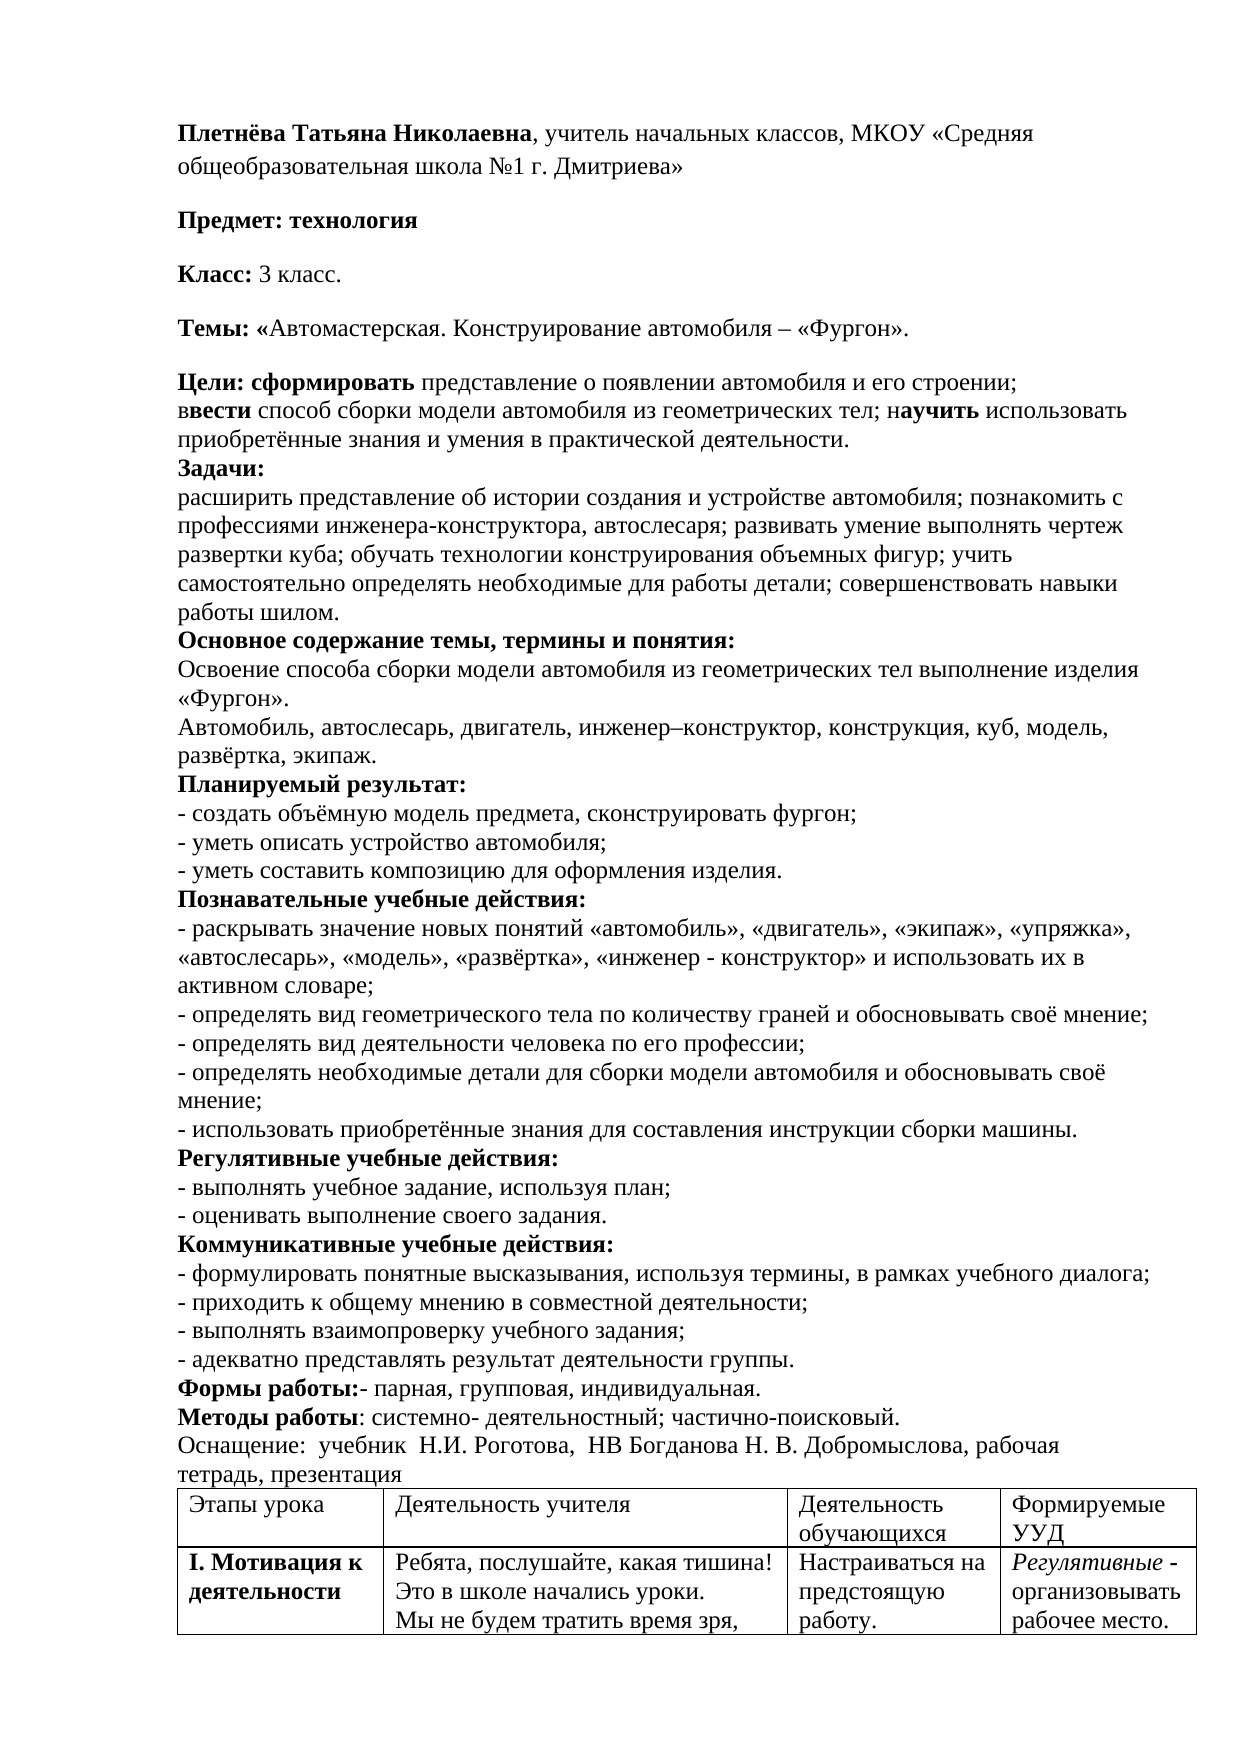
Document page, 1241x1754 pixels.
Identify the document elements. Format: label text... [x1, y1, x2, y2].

text - определять вид деятельности человека по его профессии; [177, 1028, 1152, 1057]
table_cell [1001, 1548, 1196, 1634]
text Планируемый результат: [177, 769, 1152, 798]
text - приходить к общему мнению в совместной деятельности; [177, 1287, 1152, 1315]
text Плетнёва Татьяна Николаевна, учитель начальных классов, МКОУ «Средняя общеобразовательная школа №1 г. Дмитриева» [177, 118, 1152, 180]
text Методы работы: системно- деятельностный; частично-поисковый. [177, 1402, 1152, 1430]
text - уметь составить композицию для оформления изделия. [177, 855, 1152, 884]
text Регулятивные учебные действия: [177, 1143, 1152, 1172]
text - создать объёмную модель предмета, сконструировать фургон; [177, 798, 1152, 827]
text Оснащение: учебник Н.И. Роготова, НВ Богданова Н. В. Добромыслова, рабочая тетрадь, презентация [177, 1430, 1152, 1488]
text - определять необходимые детали для сборки модели автомобиля и обосновывать своё мнение; [177, 1057, 1152, 1114]
text - формулировать понятные высказывания, используя термины, в рамках учебного диалога; [177, 1258, 1152, 1287]
text Коммуникативные учебные действия: [177, 1229, 1152, 1258]
text Основное содержание темы, термины и понятия: [177, 625, 1152, 654]
text Освоение способа сборки модели автомобиля из геометрических тел выполнение изделия «Фургон». [177, 654, 1152, 712]
text - оценивать выполнение своего задания. [177, 1200, 1152, 1229]
table_header Формируемые УУД [1001, 1489, 1196, 1546]
text - использовать приобретённые знания для составления инструкции сборки машины. [177, 1114, 1152, 1143]
text - уметь описать устройство автомобиля; [177, 827, 1152, 855]
text Класс: 3 класс. [177, 259, 1152, 288]
text Предмет: технология [177, 205, 1152, 234]
text Темы: «Автомастерская. Конструирование автомобиля – «Фургон». [177, 313, 1152, 341]
text Автомобиль, автослесарь, двигатель, инженер–конструктор, конструкция, куб, модель, развёртка, экипаж. [177, 712, 1152, 769]
text Формы работы:- парная, групповая, индивидуальная. [177, 1373, 1152, 1402]
text - выполнять взаимопроверку учебного задания; [177, 1315, 1152, 1344]
text расширить представление об истории создания и устройстве автомобиля; познакомить с профессиями инженера-конструктора, автослесаря; развивать умение выполнять чертеж развертки куба; обучать технологии конструирования объемных фигур; учить самостоятельно определять необходимые для работы детали; совершенствовать навыки работы шилом. [177, 482, 1152, 625]
text Задачи: [177, 453, 1152, 482]
text - определять вид геометрического тела по количеству граней и обосновывать своё мнение; [177, 999, 1152, 1028]
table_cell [178, 1548, 383, 1634]
text Познавательные учебные действия: [177, 884, 1152, 913]
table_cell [384, 1548, 787, 1634]
text Цели: сформировать представление о появлении автомобиля и его строении; ввести способ сборки модели автомобиля из геометрических тел; научить использовать приобретённые знания и умения в практической деятельности. [177, 367, 1152, 453]
table_header Деятельность учителя [384, 1489, 787, 1546]
table_header Деятельность обучающихся [788, 1489, 1000, 1546]
table_header Этапы урока [178, 1489, 383, 1546]
text - раскрывать значение новых понятий «автомобиль», «двигатель», «экипаж», «упряжка», «автослесарь», «модель», «развёртка», «инженер - конструктор» и использовать их в активном словаре; [177, 913, 1152, 999]
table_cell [788, 1548, 1000, 1634]
text - выполнять учебное задание, используя план; [177, 1172, 1152, 1200]
text - адекватно представлять результат деятельности группы. [177, 1344, 1152, 1373]
